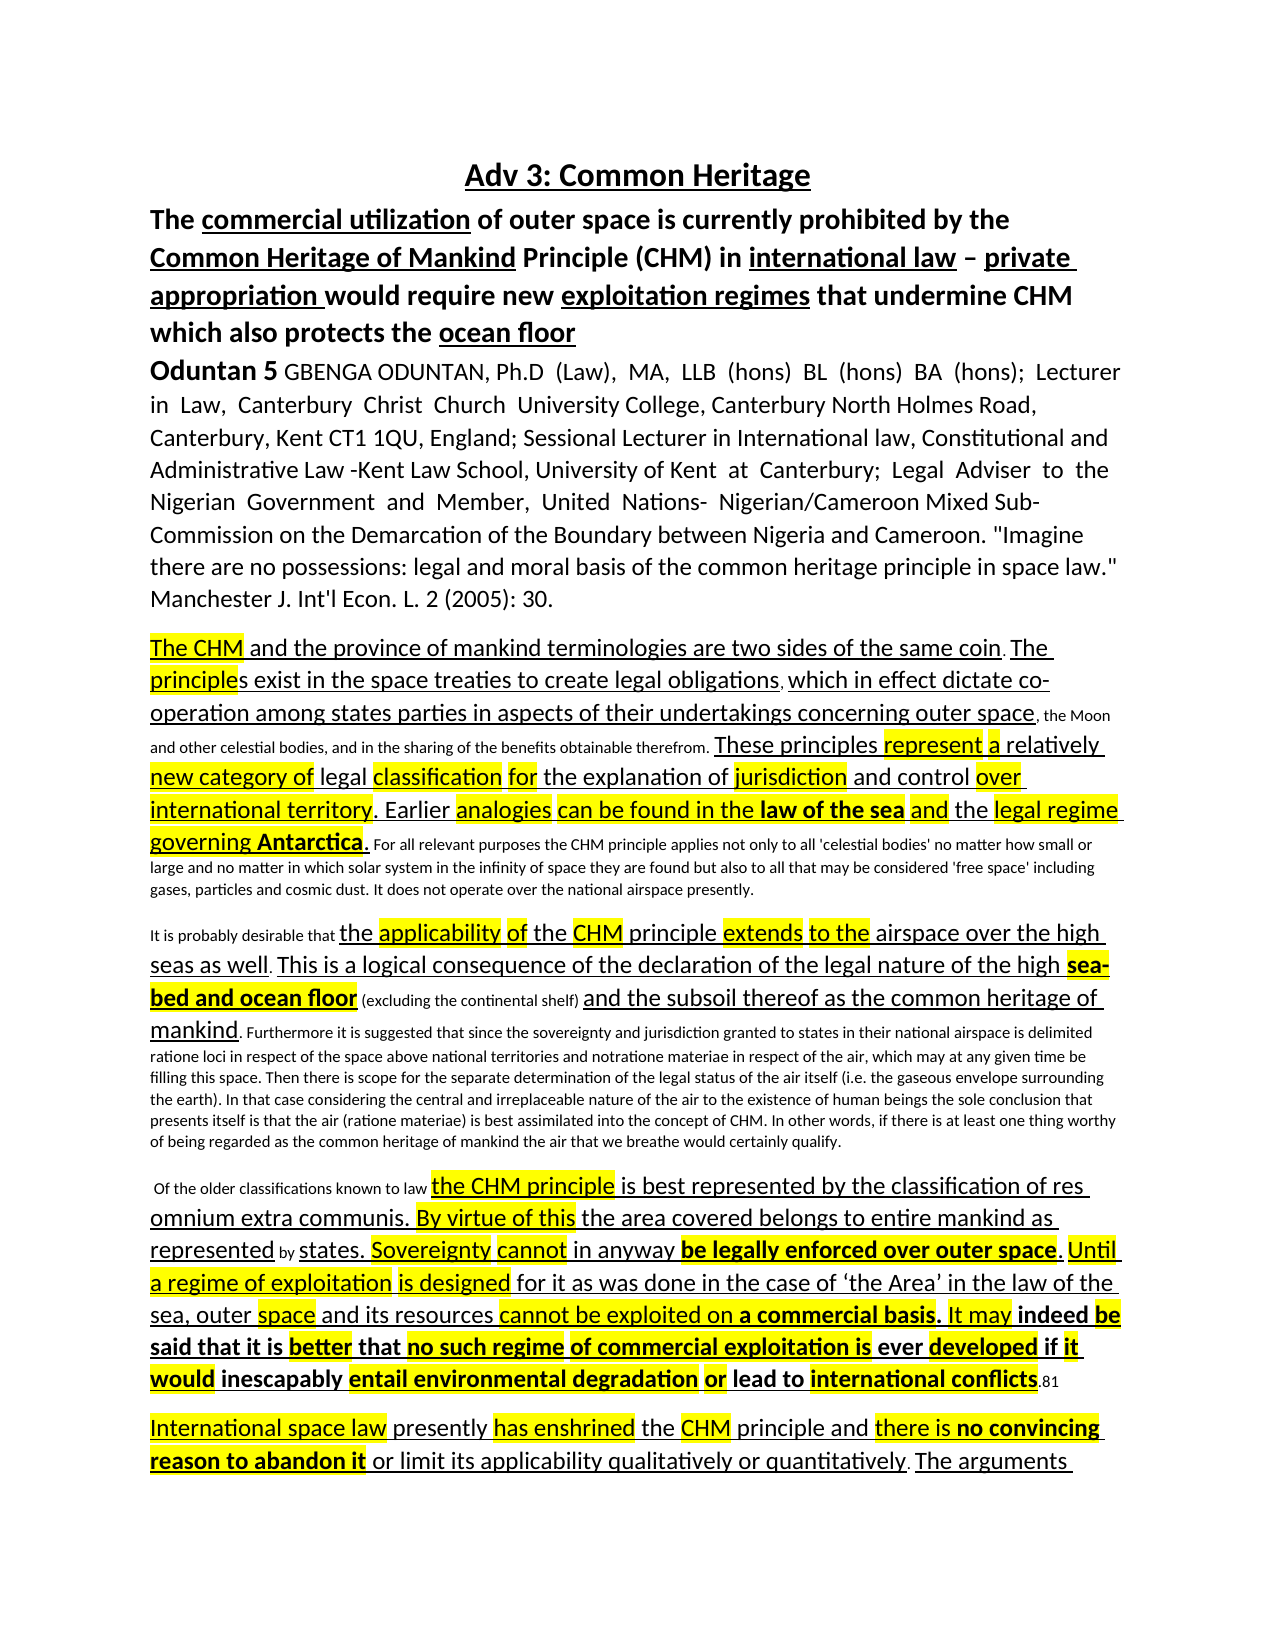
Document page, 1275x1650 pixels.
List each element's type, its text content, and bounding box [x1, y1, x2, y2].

subtitle Adv 3: Common Heritage [150, 154, 1125, 195]
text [150, 1413, 1125, 1475]
subtitle The commercial utilization of outer space is currently prohibited by the Common Heritage of Mankind Principle (CHM) in international law – private appropriation would require new exploitation regimes that undermine CHM which also protects the ocean floor [150, 201, 1125, 350]
text Of the older classifications known to law the CHM principle is best represented by the classification of res omnium extra communis. By virtue of this the area covered belongs to entire mankind as represented by states. Sovereignty cannot in anyway be legally enforced over outer space. Until a regime of exploitation is designed for it as was done in the case of ‘the Area’ in the law of the sea, outer space and its resources cannot be exploited on a commercial basis. It may indeed be said that it is better that no such regime of commercial exploitation is ever developed if it would inescapably entail environmental degradation or lead to international conflicts.81 [150, 1170, 1125, 1394]
text The CHM and the province of mankind terminologies are two sides of the same coin. The principles exist in the space treaties to create legal obligations, which in effect dictate co-operation among states parties in aspects of their undertakings concerning outer space, the Moon and other celestial bodies, and in the sharing of the benefits obtainable therefrom. These principles represent a relatively new category of legal classification for the explanation of jurisdiction and control over international territory. Earlier analogies can be found in the law of the sea and the legal regime governing Antarctica. For all relevant purposes the CHM principle applies not only to all 'celestial bodies' no matter how small or large and no matter in which solar system in the infinity of space they are found but also to all that may be considered 'free space' including gases, particles and cosmic dust. It does not operate over the national airspace presently. [150, 632, 1125, 899]
text It is probably desirable that the applicability of the CHM principle extends to the airspace over the high seas as well. This is a logical consequence of the declaration of the legal nature of the high sea-bed and ocean floor (excluding the continental shelf) and the subsoil thereof as the common heritage of mankind. Furthermore it is suggested that since the sovereignty and jurisdiction granted to states in their national airspace is delimited ratione loci in respect of the space above national territories and notratione materiae in respect of the air, which may at any given time be filling this space. Then there is scope for the separate determination of the legal status of the air itself (i.e. the gaseous envelope surrounding the earth). In that case considering the central and irreplaceable nature of the air to the existence of human beings the sole conclusion that presents itself is that the air (ratione materiae) is best assimilated into the concept of CHM. In other words, if there is at least one thing worthy of being regarded as the common heritage of mankind the air that we breathe would certainly qualify. [150, 917, 1125, 1152]
text Oduntan 5 GBENGA ODUNTAN, Ph.D (Law), MA, LLB (hons) BL (hons) BA (hons); Lecturer in Law, Canterbury Christ Church University College, Canterbury North Holmes Road, Canterbury, Kent CT1 1QU, England; Sessional Lecturer in International law, Constitutional and Administrative Law -Kent Law School, University of Kent at Canterbury; Legal Adviser to the Nigerian Government and Member, United Nations- Nigerian/Cameroon Mixed Sub-Commission on the Demarcation of the Boundary between Nigeria and Cameroon. "Imagine there are no possessions: legal and moral basis of the common heritage principle in space law." Manchester J. Int'l Econ. L. 2 (2005): 30. [150, 352, 1125, 614]
